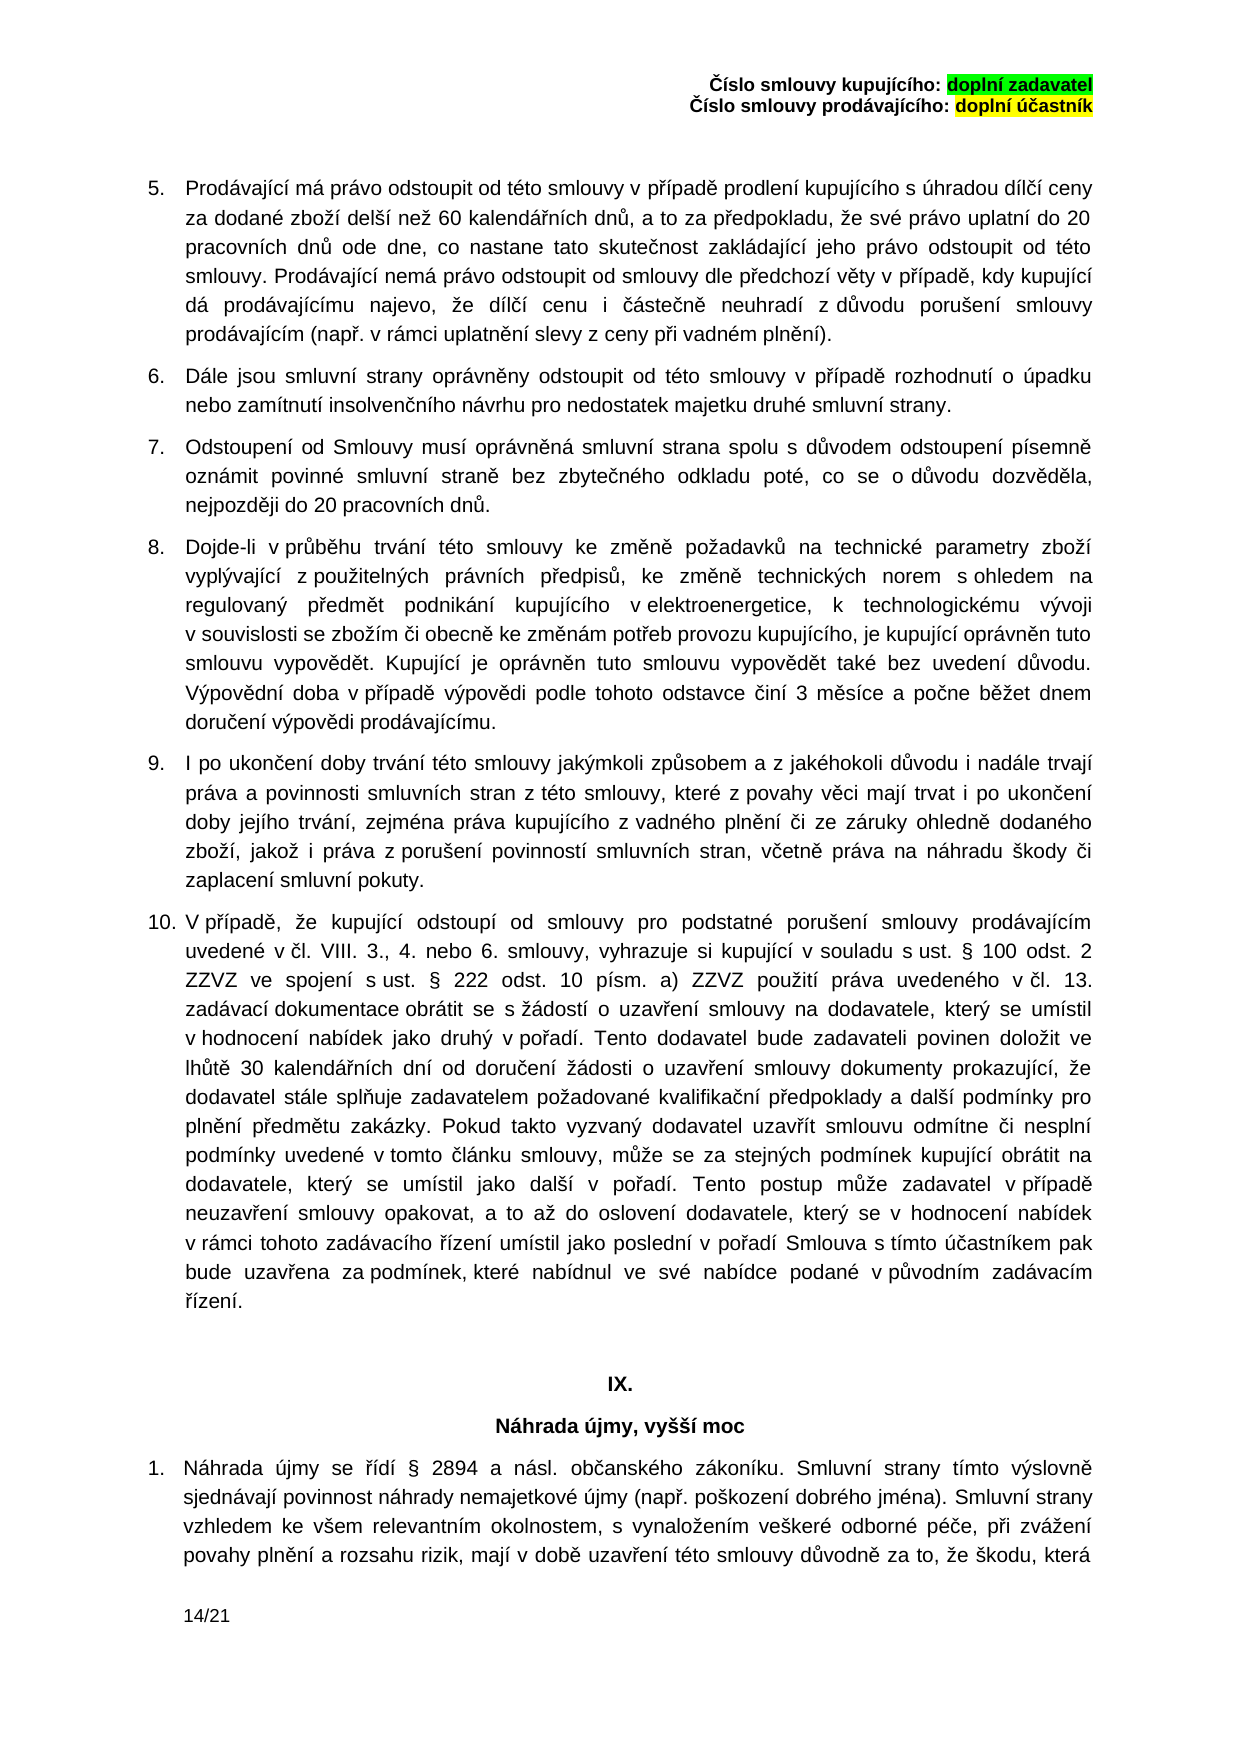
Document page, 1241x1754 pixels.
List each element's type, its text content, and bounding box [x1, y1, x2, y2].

text IX. [148, 1367, 1093, 1396]
list Odstoupení od Smlouvy musí oprávněná smluvní strana spolu s důvodem odstoupení písemně oznámit povinné smluvní straně bez zbytečného odkladu poté, co se o důvodu dozvěděla, nejpozději do 20 pracovních dnů. [148, 429, 1093, 517]
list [148, 1450, 1093, 1567]
list Prodávající má právo odstoupit od této smlouvy v případě prodlení kupujícího s úhradou dílčí ceny za dodané zboží delší než 60 kalendářních dnů, a to za předpokladu, že své právo uplatní do 20 pracovních dnů ode dne, co nastane tato skutečnost zakládající jeho právo odstoupit od této smlouvy. Prodávající nemá právo odstoupit od smlouvy dle předchozí věty v případě, kdy kupující dá prodávajícímu najevo, že dílčí cenu i částečně neuhradí z důvodu porušení smlouvy prodávajícím (např. v rámci uplatnění slevy z ceny při vadném plnění). [148, 171, 1093, 346]
text Náhrada újmy, vyšší moc [148, 1408, 1093, 1438]
list I po ukončení doby trvání této smlouvy jakýmkoli způsobem a z jakéhokoli důvodu i nadále trvají práva a povinnosti smluvních stran z této smlouvy, které z povahy věci mají trvat i po ukončení doby jejího trvání, zejména práva kupujícího z vadného plnění či ze záruky ohledně dodaného zboží, jakož i práva z porušení povinností smluvních stran, včetně práva na náhradu škody či zaplacení smluvní pokuty. [148, 746, 1093, 892]
list Dále jsou smluvní strany oprávněny odstoupit od této smlouvy v případě rozhodnutí o úpadku nebo zamítnutí insolvenčního návrhu pro nedostatek majetku druhé smluvní strany. [148, 358, 1093, 417]
list V případě, že kupující odstoupí od smlouvy pro podstatné porušení smlouvy prodávajícím uvedené v čl. VIII. 3., 4. nebo 6. smlouvy, vyhrazuje si kupující v souladu s ust. § 100 odst. 2 ZZVZ ve spojení s ust. § 222 odst. 10 písm. a) ZZVZ použití práva uvedeného v čl. 13. zadávací dokumentace obrátit se s žádostí o uzavření smlouvy na dodavatele, který se umístil v hodnocení nabídek jako druhý v pořadí. Tento dodavatel bude zadavateli povinen doložit ve lhůtě 30 kalendářních dní od doručení žádosti o uzavření smlouvy dokumenty prokazující, že dodavatel stále splňuje zadavatelem požadované kvalifikační předpoklady a další podmínky pro plnění předmětu zakázky. Pokud takto vyzvaný dodavatel uzavřít smlouvu odmítne či nesplní podmínky uvedené v tomto článku smlouvy, může se za stejných podmínek kupující obrátit na dodavatele, který se umístil jako další v pořadí. Tento postup může zadavatel v případě neuzavření smlouvy opakovat, a to až do oslovení dodavatele, který se v hodnocení nabídek v rámci tohoto zadávacího řízení umístil jako poslední v pořadí Smlouva s tímto účastníkem pak bude uzavřena za podmínek, které nabídnul ve své nabídce podané v původním zadávacím řízení. [148, 904, 1093, 1313]
list Dojde-li v průběhu trvání této smlouvy ke změně požadavků na technické parametry zboží vyplývající z použitelných právních předpisů, ke změně technických norem s ohledem na regulovaný předmět podnikání kupujícího v elektroenergetice, k technologickému vývoji v souvislosti se zbožím či obecně ke změnám potřeb provozu kupujícího, je kupující oprávněn tuto smlouvu vypovědět. Kupující je oprávněn tuto smlouvu vypovědět také bez uvedení důvodu. Výpovědní doba v případě výpovědi podle tohoto odstavce činí 3 měsíce a počne běžet dnem doručení výpovědi prodávajícímu. [148, 529, 1093, 733]
